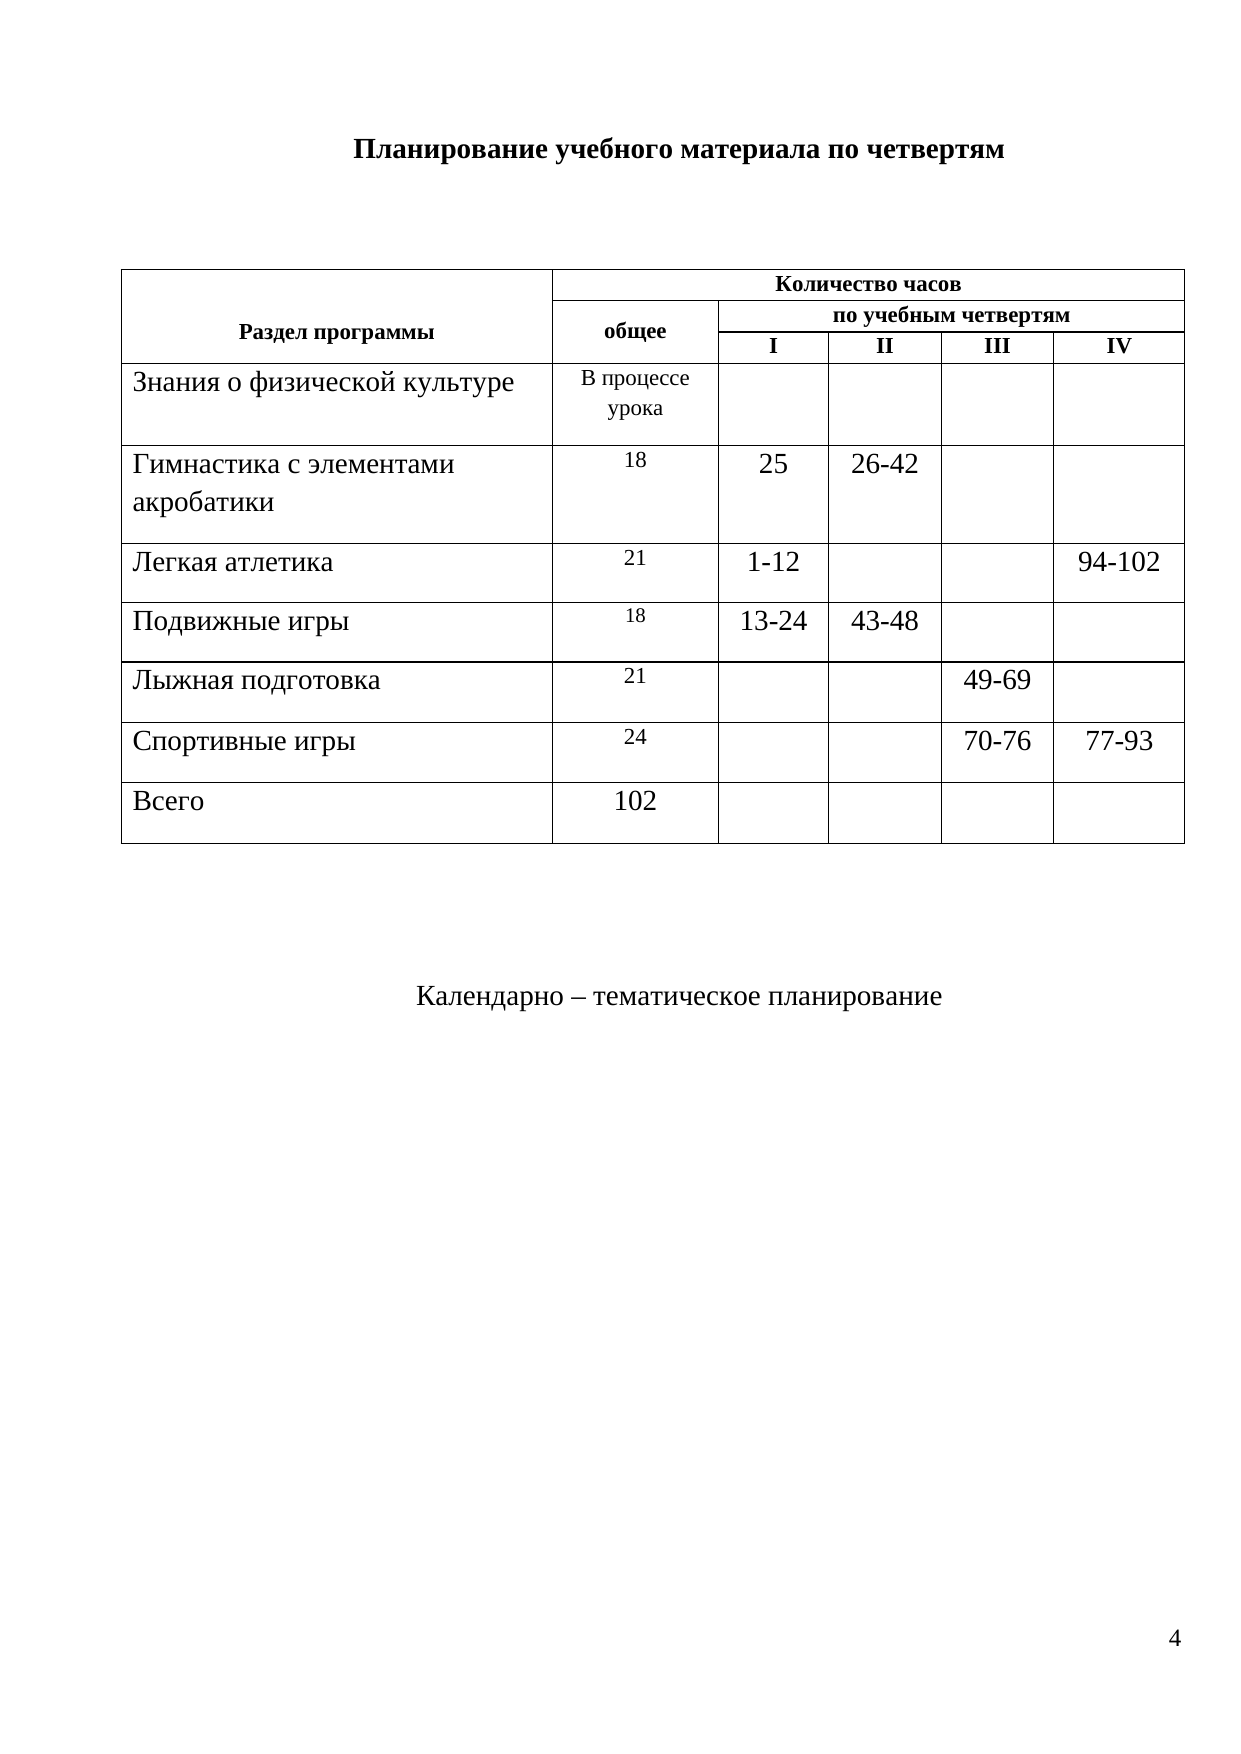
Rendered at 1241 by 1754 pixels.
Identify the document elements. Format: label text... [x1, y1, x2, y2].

table_cell 1-12 [719, 544, 828, 602]
table_cell [942, 603, 1053, 661]
table_cell 43-48 [829, 603, 941, 661]
table_cell Лыжная подготовка [122, 663, 552, 722]
table_cell 18 [553, 446, 718, 543]
table_cell [719, 723, 828, 782]
table_cell [942, 783, 1053, 843]
table_cell Подвижные игры [122, 603, 552, 661]
table_cell [829, 663, 941, 722]
table_cell III [942, 333, 1053, 363]
table_cell [719, 364, 828, 445]
table_cell [942, 364, 1053, 445]
table_cell общее [553, 301, 718, 363]
table_cell Спортивные игры [122, 723, 552, 782]
table_cell [829, 544, 941, 602]
table_cell Легкая атлетика [122, 544, 552, 602]
table_cell [942, 446, 1053, 543]
table_header Раздел программы [122, 270, 552, 363]
table_cell 24 [553, 723, 718, 782]
table_cell 70-76 [942, 723, 1053, 782]
table_cell 21 [553, 663, 718, 722]
table_cell 49-69 [942, 663, 1053, 722]
table_cell IV [1054, 333, 1184, 363]
table_cell 13-24 [719, 603, 828, 661]
table_cell [829, 364, 941, 445]
table_cell Всего [122, 783, 552, 843]
table_cell 18 [553, 603, 718, 661]
table_cell [1054, 783, 1184, 843]
table_cell 102 [553, 783, 718, 843]
table_cell I [719, 333, 828, 363]
table_cell Знания о физической культуре [122, 364, 552, 445]
table_header Количество часов [553, 270, 1184, 300]
table_cell В процессе урока [553, 364, 718, 445]
table_cell [719, 663, 828, 722]
text Календарно – тематическое планирование [177, 978, 1181, 1011]
table_cell [719, 783, 828, 843]
table_cell 21 [553, 544, 718, 602]
list Планирование учебного материала по четвертям [177, 131, 1181, 165]
table_cell [829, 723, 941, 782]
table_cell 25 [719, 446, 828, 543]
table_cell II [829, 333, 941, 363]
table_cell [1054, 446, 1184, 543]
table_cell 26-42 [829, 446, 941, 543]
table_cell Гимнастика с элементами акробатики [122, 446, 552, 543]
table_cell [1054, 603, 1184, 661]
table_cell [942, 544, 1053, 602]
table_cell [1054, 663, 1184, 722]
table_cell [1054, 364, 1184, 445]
table_cell 94-102 [1054, 544, 1184, 602]
table_cell 77-93 [1054, 723, 1184, 782]
table_cell [829, 783, 941, 843]
table_cell по учебным четвертям [719, 301, 1184, 331]
